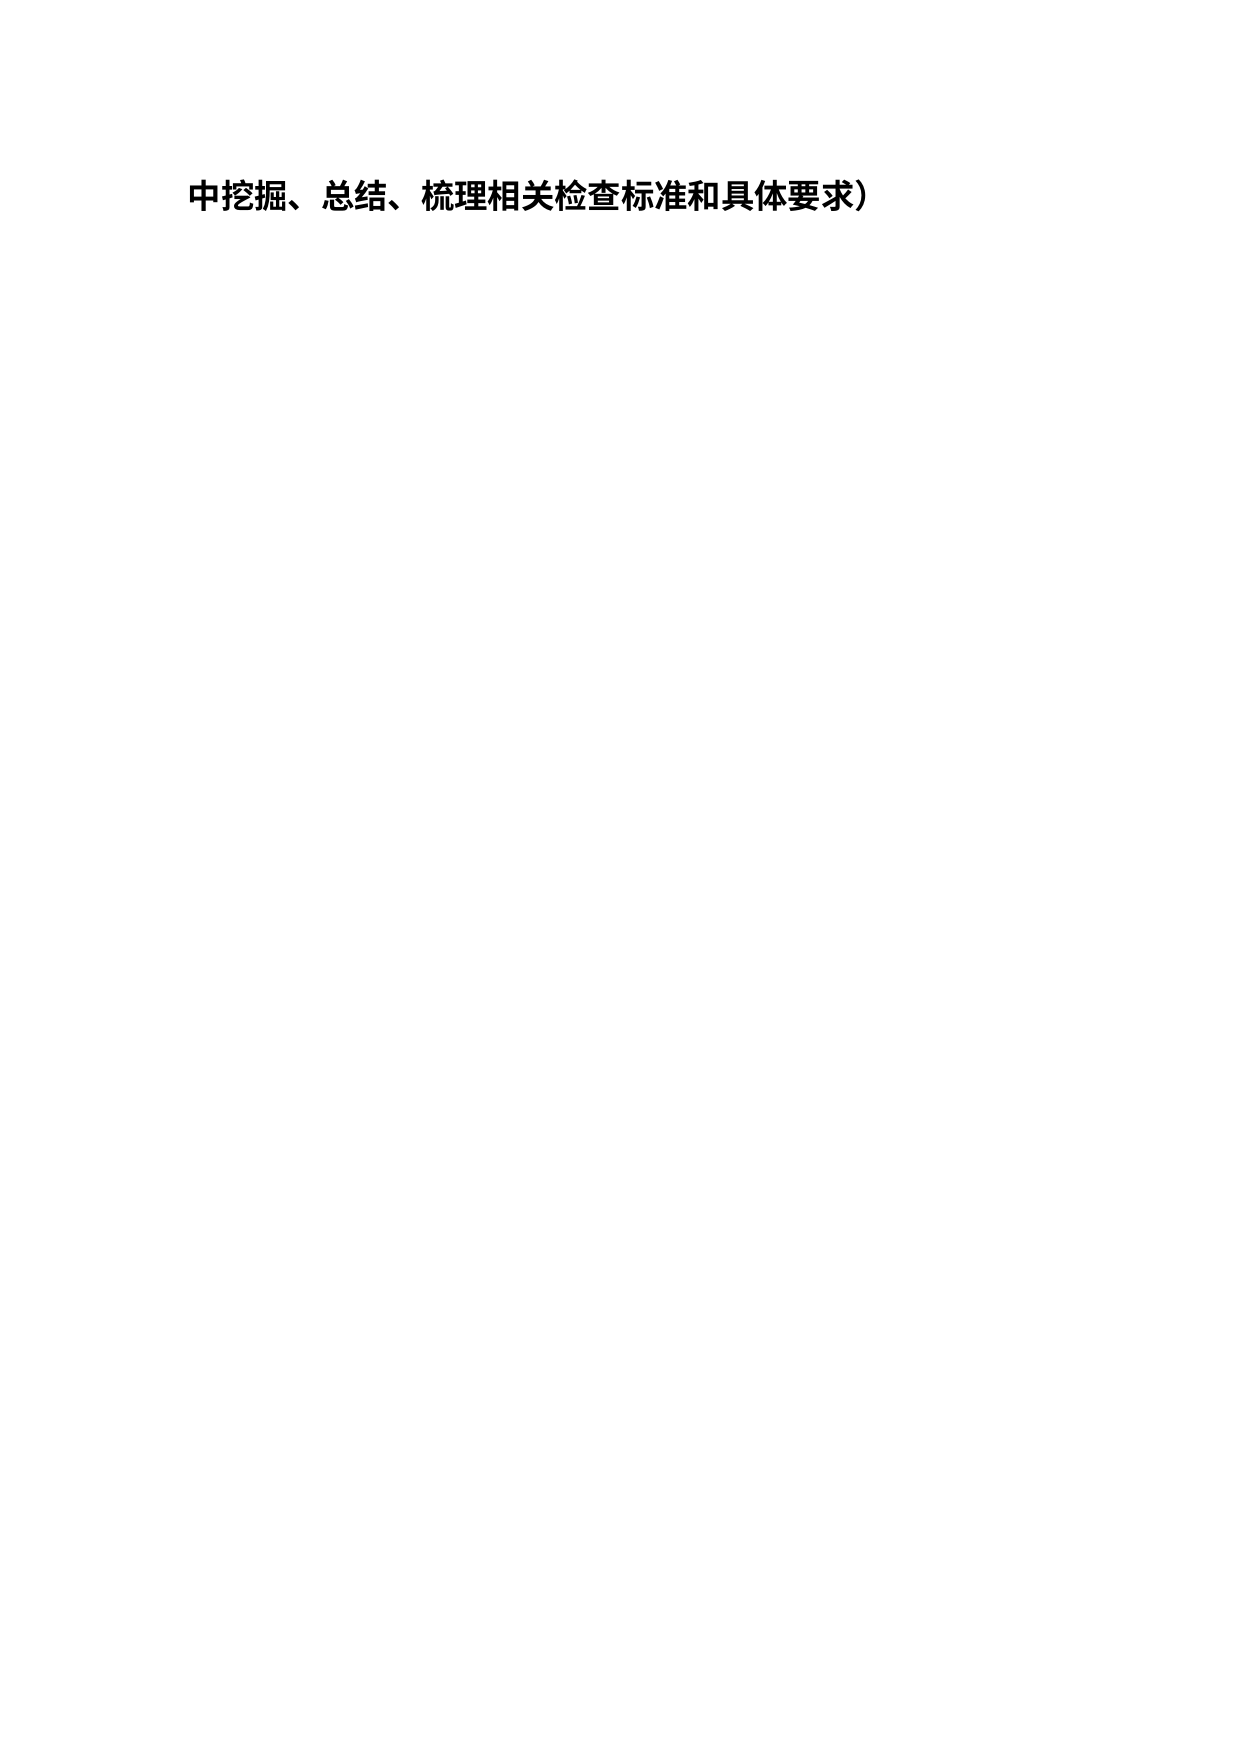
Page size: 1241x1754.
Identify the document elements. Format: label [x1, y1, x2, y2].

text [187, 162, 1053, 227]
